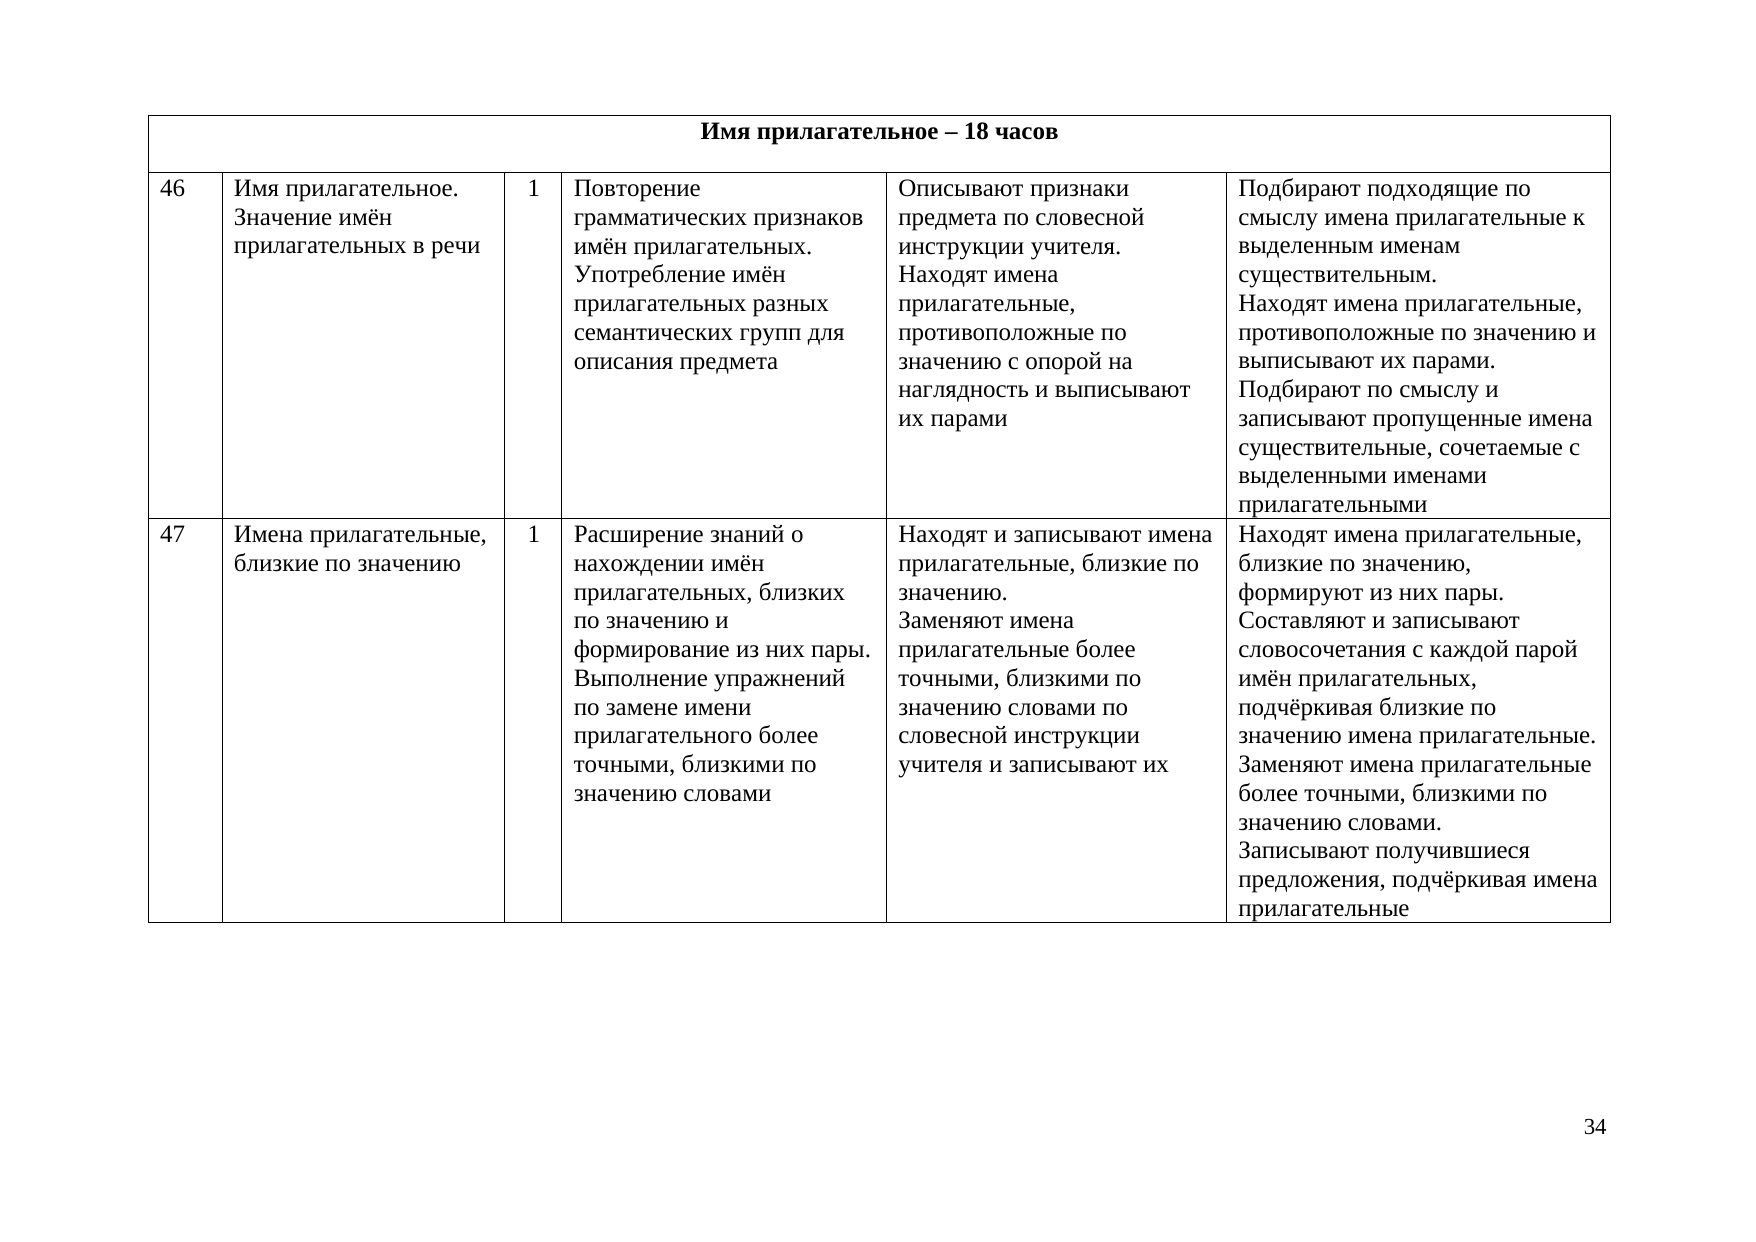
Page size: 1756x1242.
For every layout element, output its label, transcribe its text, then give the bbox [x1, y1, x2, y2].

table_cell Имена прилагательные, близкие по значению [223, 519, 504, 922]
table_cell Имя прилагательное. Значение имён прилагательных в речи [223, 173, 504, 518]
table_cell 46 [149, 173, 222, 518]
table_cell Находят имена прилагательные, близкие по значению, формируют из них пары. Составляют и записывают словосочетания с каждой парой имён прилагательных, подчёркивая близкие по значению имена прилагательные. Заменяют имена прилагательные более точными, близкими по значению словами. Записывают получившиеся предложения, подчёркивая имена прилагательные [1227, 519, 1610, 922]
table_cell 1 [505, 519, 561, 922]
table_cell Подбирают подходящие по смыслу имена прилагательные к выделенным именам существительным. Находят имена прилагательные, противоположные по значению и выписывают их парами. Подбирают по смыслу и записывают пропущенные имена существительные, сочетаемые с выделенными именами прилагательными [1227, 173, 1610, 518]
table_cell 47 [149, 519, 222, 922]
table_cell Описывают признаки предмета по словесной инструкции учителя. Находят имена прилагательные, противоположные по значению с опорой на наглядность и выписывают их парами [887, 173, 1226, 518]
table_header Имя прилагательное – 18 часов [149, 116, 1610, 172]
table_cell 1 [505, 173, 561, 518]
table_cell Расширение знаний о нахождении имён прилагательных, близких по значению и формирование из них пары. Выполнение упражнений по замене имени прилагательного более точными, близкими по значению словами [562, 519, 886, 922]
table_cell Повторение грамматических признаков имён прилагательных. Употребление имён прилагательных разных семантических групп для описания предмета [562, 173, 886, 518]
table_cell Находят и записывают имена прилагательные, близкие по значению. Заменяют имена прилагательные более точными, близкими по значению словами по словесной инструкции учителя и записывают их [887, 519, 1226, 922]
